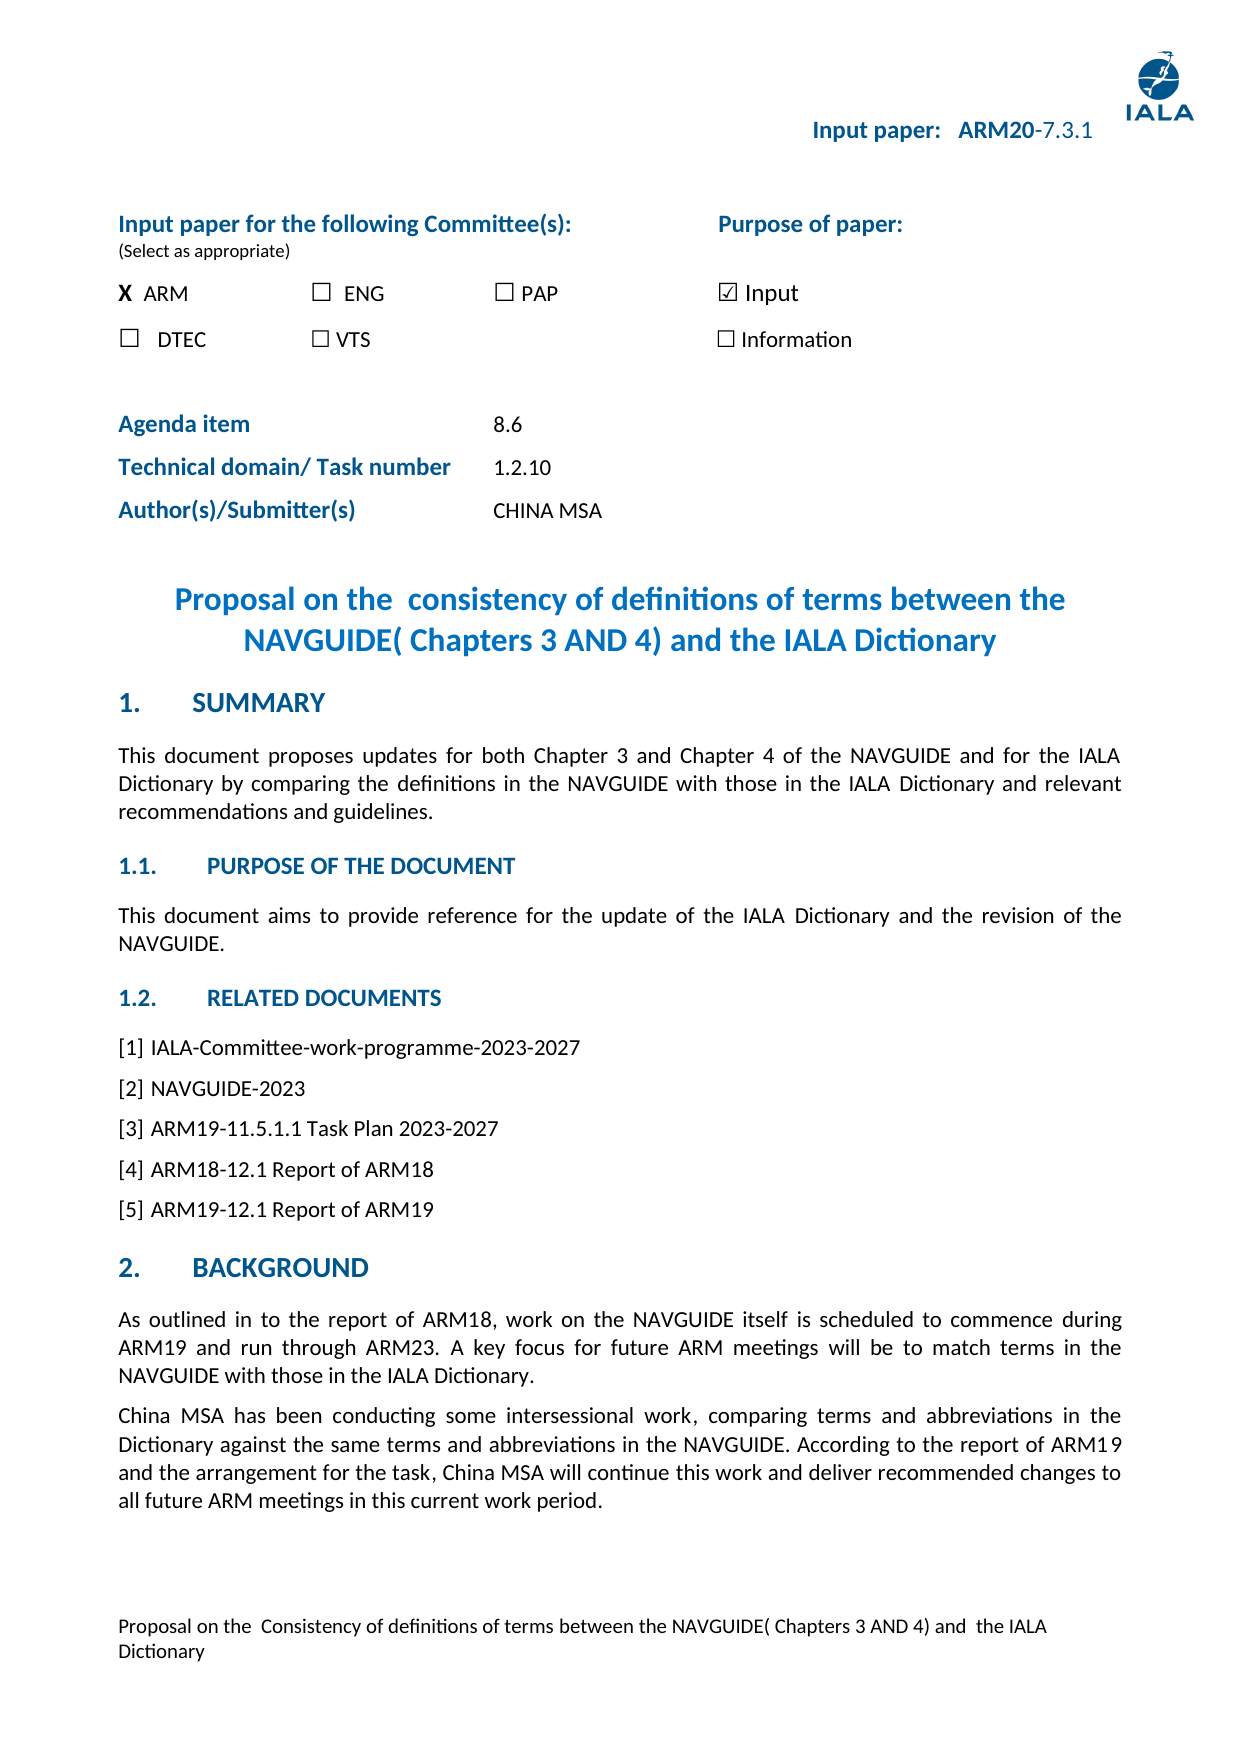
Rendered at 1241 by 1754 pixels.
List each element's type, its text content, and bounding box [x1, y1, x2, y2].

text DTEC VTS Information [118, 321, 1122, 355]
subtitle Purpose of the document [118, 850, 1122, 880]
title Proposal on the consistency of definitions of terms between the NAVGUIDE( Chapters 3 AND 4) and the IALA Dictionary [118, 578, 1122, 659]
text (Select as appropriate) [118, 239, 1122, 262]
list ARM19-12.1 Report of ARM19 [118, 1196, 1122, 1224]
subtitle Related documents [118, 982, 1122, 1013]
list ARM19-11.5.1.1 Task Plan 2023-2027 [118, 1114, 1122, 1143]
text Input paper: ARM20-7.3.1 [118, 118, 1122, 143]
subtitle Background [118, 1249, 1122, 1284]
text This document proposes updates for both Chapter 3 and Chapter 4 of the NAVGUIDE and for the IALA Dictionary by comparing the definitions in the NAVGUIDE with those in the IALA Dictionary and relevant recommendations and guidelines. [118, 741, 1122, 825]
text Agenda item 8.6 [118, 408, 1122, 439]
list NAVGUIDE-2023 [118, 1074, 1122, 1102]
list IALA-Committee-work-programme-2023-2027 [118, 1033, 1122, 1062]
subtitle Summary [118, 684, 1122, 720]
text China MSA has been conducting some intersessional work, comparing terms and abbreviations in the Dictionary against the same terms and abbreviations in the NAVGUIDE. According to the report of ARM19 and the arrangement for the task, China MSA will continue this work and deliver recommended changes to all future ARM meetings in this current work period. [118, 1402, 1122, 1514]
text Author(s)/Submitter(s) CHINA MSA [118, 494, 1122, 525]
picture [1111, 43, 1206, 136]
text This document aims to provide reference for the update of the IALA Dictionary and the revision of the NAVGUIDE. [118, 901, 1122, 957]
list ARM18-12.1 Report of ARM18 [118, 1155, 1122, 1183]
text Technical domain/ Task number 1.2.10 [118, 451, 1122, 482]
text Input paper for the following Committee(s): Purpose of paper: [118, 209, 1122, 239]
text As outlined in to the report of ARM18, work on the NAVGUIDE itself is scheduled to commence during ARM19 and run through ARM23. A key focus for future ARM meetings will be to match terms in the NAVGUIDE with those in the IALA Dictionary. [118, 1305, 1122, 1389]
text X ARM ENG PAP ☑ Input [118, 274, 1122, 309]
